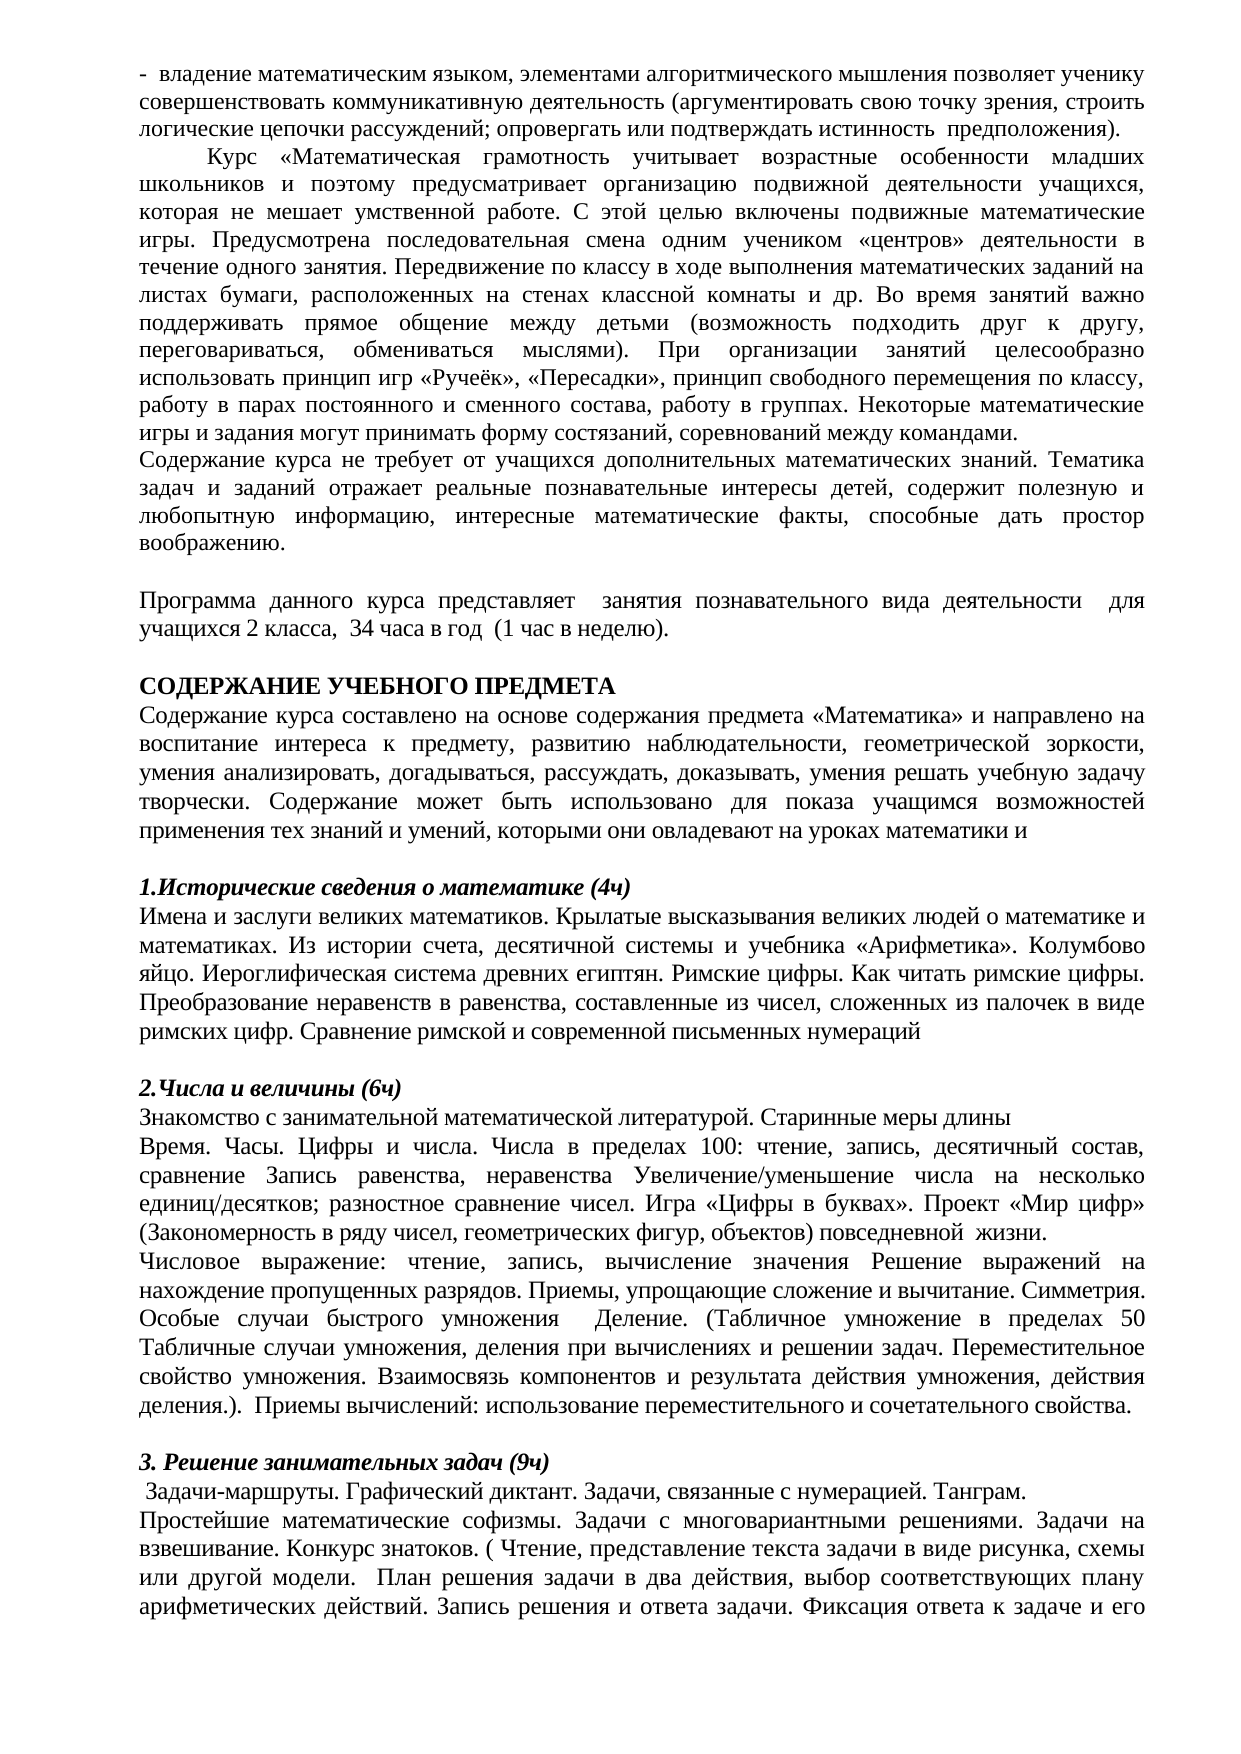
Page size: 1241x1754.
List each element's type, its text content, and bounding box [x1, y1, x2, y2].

text Числовое выражение: чтение, запись, вычисление значения Решение выражений на нахождение пропущенных разрядов. Приемы, упрощающие сложение и вычитание. Симметрия. Особые случаи быстрого умножения Деление. (Табличное умножение в пределах 50 Табличные случаи умножения, деления при вычислениях и решении задач. Переместительное свойство умножения. Взаимосвязь компонентов и результата действия умножения, действия деления.). Приемы вычислений: использование переместительного и сочетательного свойства. [139, 1246, 1146, 1418]
text Имена и заслуги великих математиков. Крылатые высказывания великих людей о математике и математиках. Из истории счета, десятичной системы и учебника «Арифметика». Колумбово яйцо. Иероглифическая система древних египтян. Римские цифры. Как читать римские цифры. Преобразование неравенств в равенства, составленные из чисел, сложенных из палочек в виде римских цифр. Сравнение римской и современной письменных нумераций [139, 901, 1146, 1045]
text Знакомство с занимательной математической литературой. Старинные меры длины [139, 1102, 1146, 1131]
text Содержание курса составлено на основе содержания предмета «Математика» и направлено на воспитание интереса к предмету, развитию наблюдательности, геометрической зоркости, умения анализировать, догадываться, рассуждать, доказывать, умения решать учебную задачу творчески. Содержание может быть использовано для показа учащимся возможностей применения тех знаний и умений, которыми они овладевают на уроках математики и [139, 700, 1146, 843]
text Задачи-маршруты. Графический диктант. Задачи, связанные с нумерацией. Танграм. [139, 1476, 1146, 1505]
text Содержание курса не требует от учащихся дополнительных математических знаний. Тематика задач и заданий отражает реальные познавательные интересы детей, содержит полезную и любопытную информацию, интересные математические факты, способные дать простор воображению. [139, 446, 1146, 556]
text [139, 1505, 1146, 1620]
text Время. Часы. Цифры и числа. Числа в пределах 100: чтение, запись, десятичный состав, сравнение Запись равенства, неравенства Увеличение/уменьшение числа на несколько единиц/десятков; разностное сравнение чисел. Игра «Цифры в буквах». Проект «Мир цифр» (Закономерность в ряду чисел, геометрических фигур, объектов) повседневной жизни. [139, 1131, 1146, 1246]
text СОДЕРЖАНИЕ УЧЕБНОГО ПРЕДМЕТА [139, 671, 1146, 700]
text 1.Исторические сведения о математике (4ч) [139, 872, 1146, 901]
text Курс «Математическая грамотность учитывает возрастные особенности младших школьников и поэтому предусматривает организацию подвижной деятельности учащихся, которая не мешает умственной работе. С этой целью включены подвижные математические игры. Предусмотрена последовательная смена одним учеником «центров» деятельности в течение одного занятия. Передвижение по классу в ходе выполнения математических заданий на листах бумаги, расположенных на стенах классной комнаты и др. Во время занятий важно поддерживать прямое общение между детьми (возможность подходить друг к другу, переговариваться, обмениваться мыслями). При организации занятий целесообразно использовать принцип игр «Ручеёк», «Пересадки», принцип свободного перемещения по классу, работу в парах постоянного и сменного состава, работу в группах. Некоторые математические игры и задания могут принимать форму состязаний, соревнований между командами. [139, 142, 1146, 446]
text 3. Решение занимательных задач (9ч) [139, 1447, 1146, 1476]
text Программа данного курса представляет занятия познавательного вида деятельности для учащихся 2 класса, 34 часа в год (1 час в неделю). [139, 585, 1146, 642]
text 2.Числа и величины (6ч) [139, 1073, 1146, 1102]
text - владение математическим языком, элементами алгоритмического мышления позволяет ученику совершенствовать коммуникативную деятельность (аргументировать свою точку зрения, строить логические цепочки рассуждений; опровергать или подтверждать истинность предположения). [139, 59, 1146, 142]
